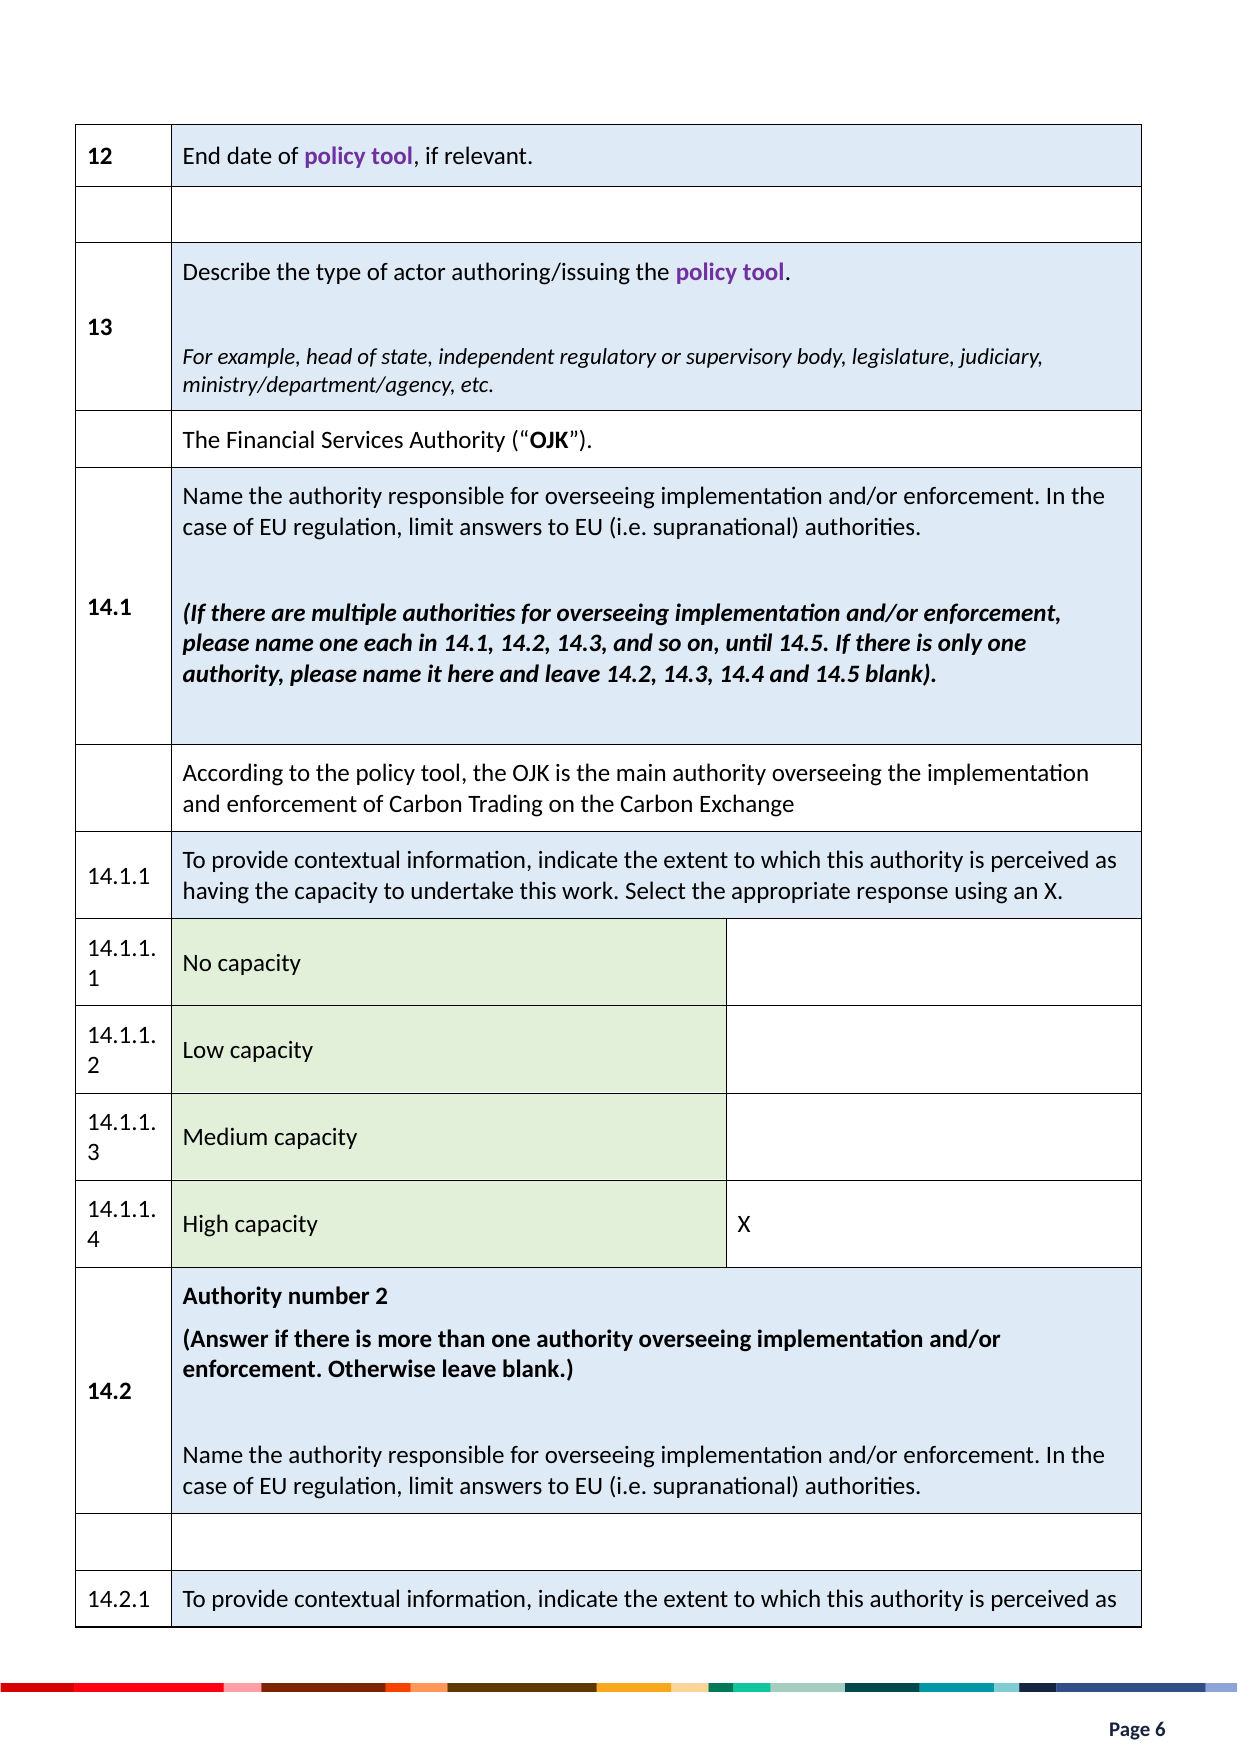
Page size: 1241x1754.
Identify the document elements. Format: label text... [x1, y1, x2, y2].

table_cell [727, 1006, 1141, 1092]
table_cell According to the policy tool, the OJK is the main authority overseeing the implementation and enforcement of Carbon Trading on the Carbon Exchange [172, 745, 1141, 831]
table_cell 13 [76, 243, 171, 410]
table_cell High capacity [172, 1181, 726, 1267]
table_cell [76, 411, 171, 467]
table_cell 14.1 [76, 468, 171, 744]
table_cell Name the authority responsible for overseeing implementation and/or enforcement. In the case of EU regulation, limit answers to EU (i.e. supranational) authorities. (If there are multiple authorities for overseeing implementation and/or enforcement, please name one each in 14.1, 14.2, 14.3, and so on, until 14.5. If there is only one authority, please name it here and leave 14.2, 14.3, 14.4 and 14.5 blank). [172, 468, 1141, 744]
table_cell The Financial Services Authority (“OJK”). [172, 411, 1141, 467]
table_cell 14.1.1.2 [76, 1006, 171, 1092]
table_cell 14.2.1 [76, 1571, 171, 1626]
table_cell Authority number 2 (Answer if there is more than one authority overseeing implementation and/or enforcement. Otherwise leave blank.) Name the authority responsible for overseeing implementation and/or enforcement. In the case of EU regulation, limit answers to EU (i.e. supranational) authorities. [172, 1268, 1141, 1513]
table_cell [172, 1514, 1141, 1570]
table_cell 12 [76, 125, 171, 186]
table_cell No capacity [172, 919, 726, 1005]
table_cell [727, 1094, 1141, 1179]
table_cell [172, 1571, 1141, 1626]
table_cell Low capacity [172, 1006, 726, 1092]
picture [0, 1683, 1236, 1692]
table_cell Medium capacity [172, 1094, 726, 1179]
table_cell End date of policy tool, if relevant. [172, 125, 1141, 186]
table_cell 14.1.1.3 [76, 1094, 171, 1179]
table_cell X [727, 1181, 1141, 1267]
table_cell 14.1.1.4 [76, 1181, 171, 1267]
table_cell [172, 187, 1141, 242]
table_cell 14.1.1.1 [76, 919, 171, 1005]
table_cell [76, 745, 171, 831]
table_cell 14.1.1 [76, 832, 171, 918]
table_cell Describe the type of actor authoring/issuing the policy tool. For example, head of state, independent regulatory or supervisory body, legislature, judiciary, ministry/department/agency, etc. [172, 243, 1141, 410]
table_cell 14.2 [76, 1268, 171, 1513]
table_cell [727, 919, 1141, 1005]
table_cell [76, 187, 171, 242]
table_cell [76, 1514, 171, 1570]
